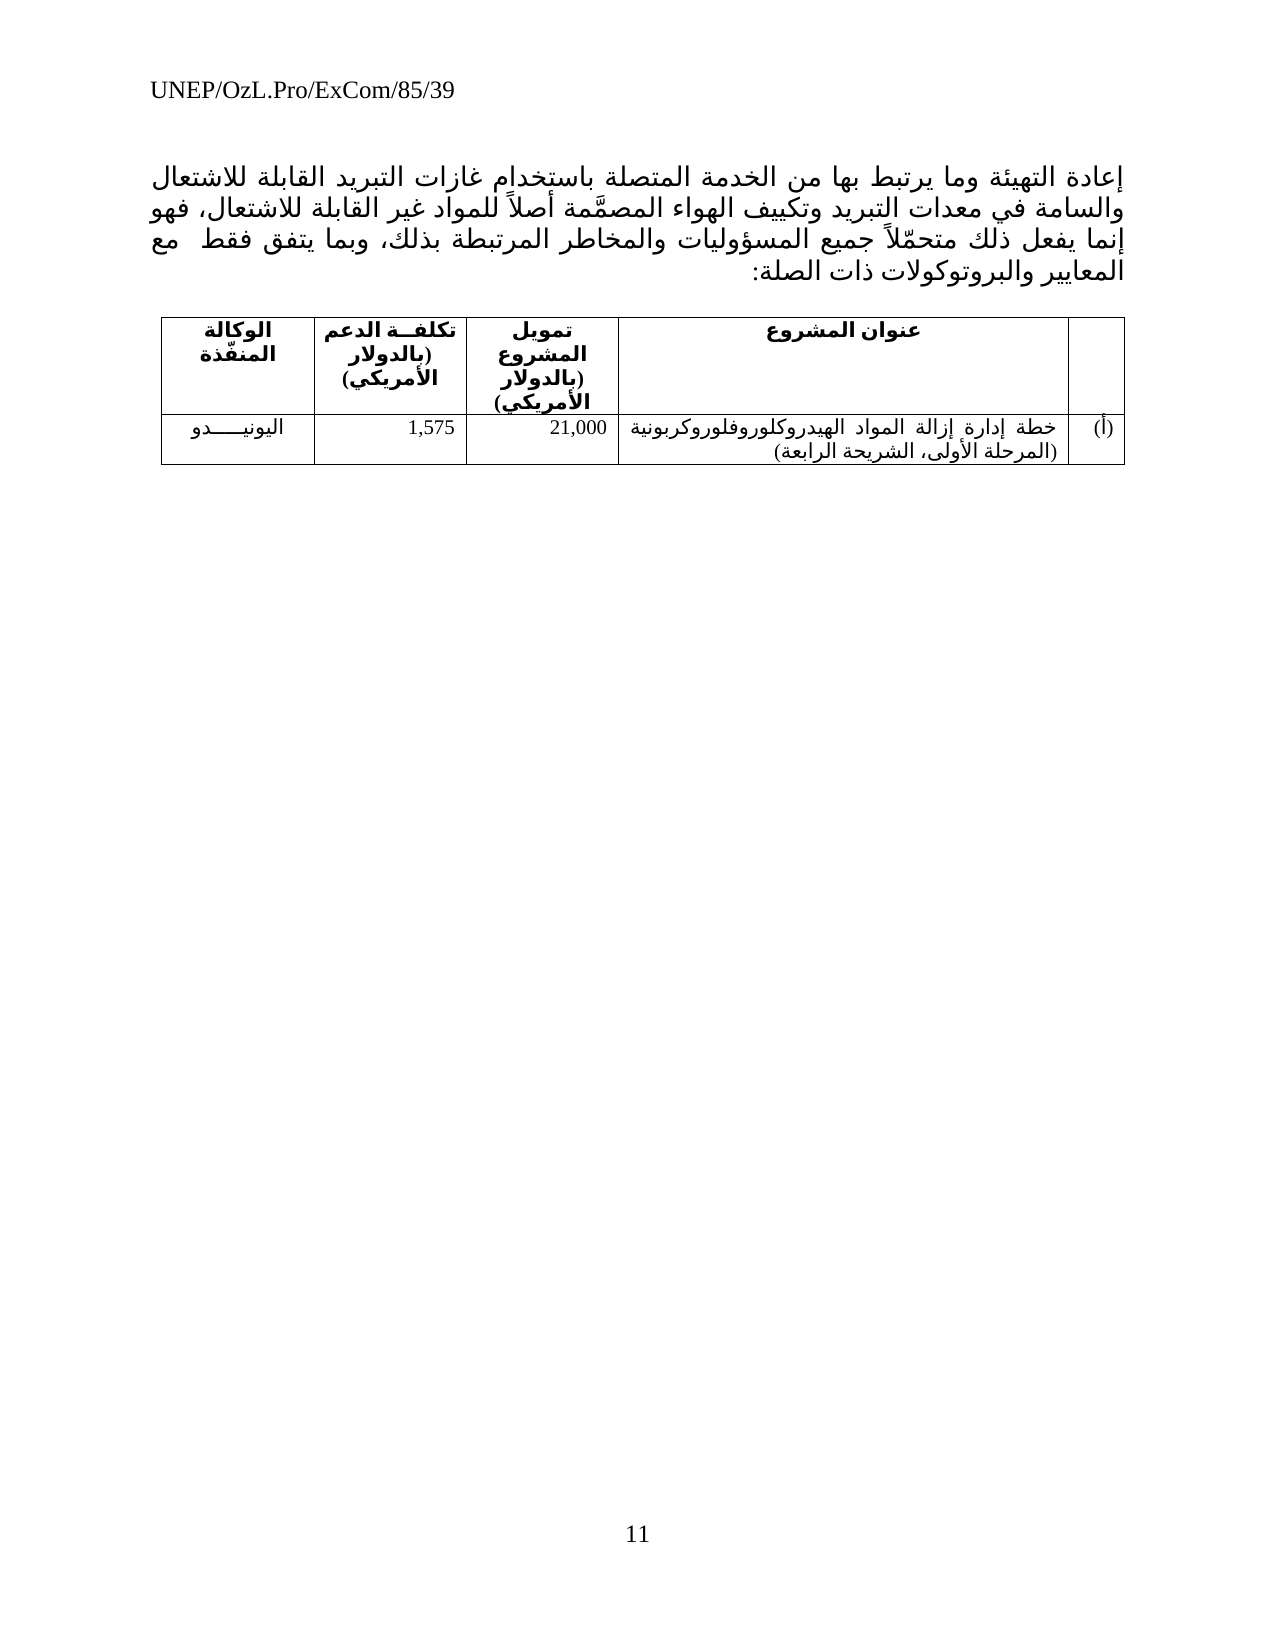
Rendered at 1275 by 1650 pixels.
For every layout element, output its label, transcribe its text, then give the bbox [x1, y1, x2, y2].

table_cell 21,000 [467, 415, 618, 463]
table_header تمويل المشروع (بالدولار الأمريكي) [467, 318, 618, 414]
table_header [1069, 318, 1124, 414]
table_header الوكالة المنفّذة [162, 318, 314, 414]
table_cell اليونيـــــدو [162, 415, 314, 463]
table_cell (أ) [1069, 415, 1124, 463]
table_header عنوان المشروع [619, 318, 1068, 414]
table_header تكلفــة الدعم (بالدولار الأمريكي) [315, 318, 466, 414]
table_cell خطة إدارة إزالة المواد الهيدروكلوروفلوروكربونية (المرحلة الأولى، الشريحة الرابعة) [619, 415, 1068, 463]
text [150, 161, 1125, 286]
table_cell 1,575 [315, 415, 466, 463]
